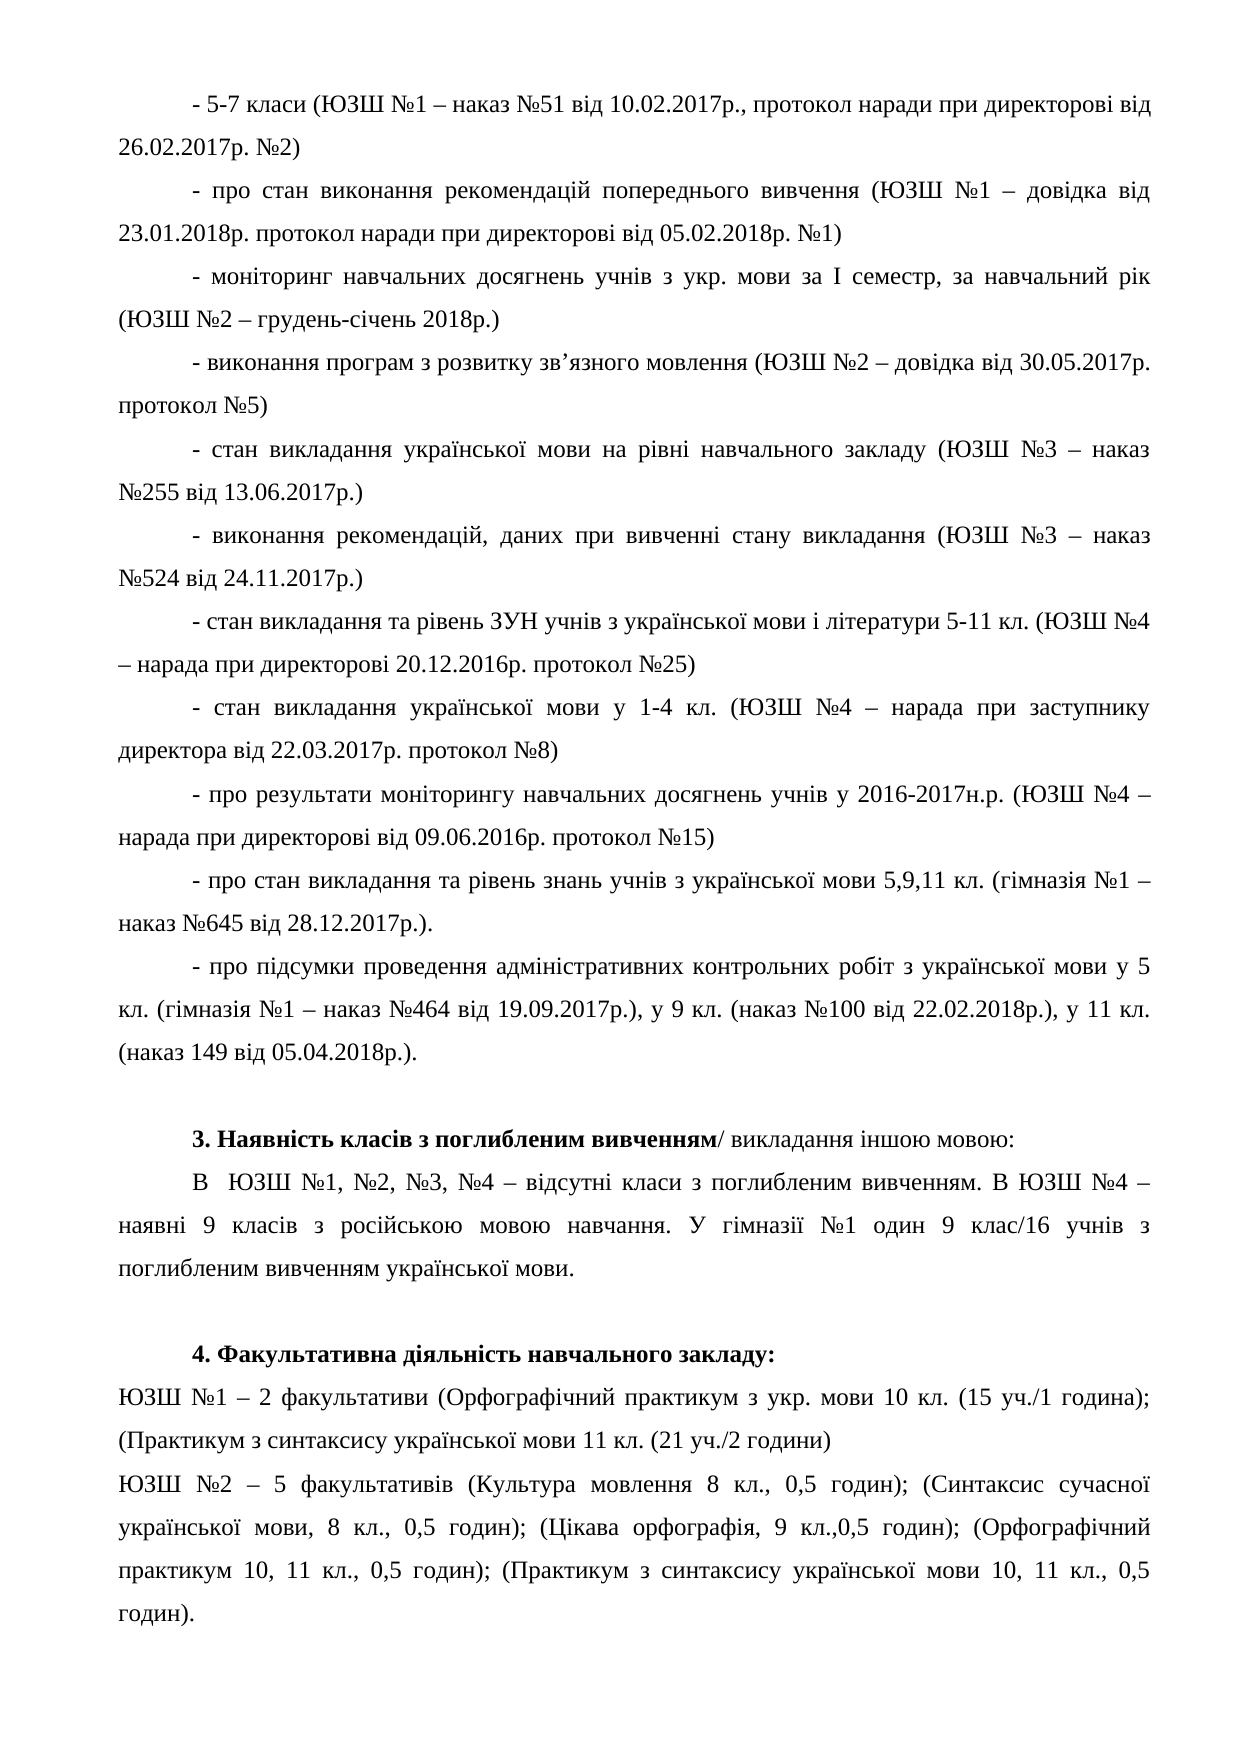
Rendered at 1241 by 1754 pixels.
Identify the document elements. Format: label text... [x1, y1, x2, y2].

text - про підсумки проведення адміністративних контрольних робіт з української мови у 5 кл. (гімназія №1 – наказ №464 від 19.09.2017р.), у 9 кл. (наказ №100 від 22.02.2018р.), у 11 кл. (наказ 149 від 05.04.2018р.). [118, 951, 1152, 1066]
text 3. Наявність класів з поглибленим вивченням/ викладання іншою мовою: [118, 1124, 1152, 1152]
text ЮЗШ №1 – 2 факультативи (Орфографічний практикум з укр. мови 10 кл. (15 уч./1 година); (Практикум з синтаксису української мови 11 кл. (21 уч./2 години) [118, 1382, 1152, 1454]
text - моніторинг навчальних досягнень учнів з укр. мови за І семестр, за навчальний рік (ЮЗШ №2 – грудень-січень 2018р.) [118, 261, 1152, 333]
text В ЮЗШ №1, №2, №3, №4 – відсутні класи з поглибленим вивченням. В ЮЗШ №4 – наявні 9 класів з російською мовою навчання. У гімназії №1 один 9 клас/16 учнів з поглибленим вивченням української мови. [118, 1167, 1152, 1282]
text - стан викладання та рівень ЗУН учнів з української мови і літератури 5-11 кл. (ЮЗШ №4 – нарада при директорові 20.12.2016р. протокол №25) [118, 606, 1152, 678]
text ЮЗШ №2 – 5 факультативів (Культура мовлення 8 кл., 0,5 годин); (Синтаксис сучасної української мови, 8 кл., 0,5 годин); (Цікава орфографія, 9 кл.,0,5 годин); (Орфографічний практикум 10, 11 кл., 0,5 годин); (Практикум з синтаксису української мови 10, 11 кл., 0,5 годин). [118, 1469, 1152, 1627]
text - про результати моніторингу навчальних досягнень учнів у 2016-2017н.р. (ЮЗШ №4 – нарада при директорові від 09.06.2016р. протокол №15) [118, 779, 1152, 851]
text - стан викладання української мови у 1-4 кл. (ЮЗШ №4 – нарада при заступнику директора від 22.03.2017р. протокол №8) [118, 692, 1152, 764]
text - 5-7 класи (ЮЗШ №1 – наказ №51 від 10.02.2017р., протокол наради при директорові від 26.02.2017р. №2) [118, 89, 1152, 161]
text - про стан викладання та рівень знань учнів з української мови 5,9,11 кл. (гімназія №1 – наказ №645 від 28.12.2017р.). [118, 865, 1152, 937]
text - про стан виконання рекомендацій попереднього вивчення (ЮЗШ №1 – довідка від 23.01.2018р. протокол наради при директорові від 05.02.2018р. №1) [118, 175, 1152, 247]
text - стан викладання української мови на рівні навчального закладу (ЮЗШ №3 – наказ №255 від 13.06.2017р.) [118, 434, 1152, 506]
text 4. Факультативна діяльність навчального закладу: [118, 1339, 1152, 1368]
text - виконання рекомендацій, даних при вивченні стану викладання (ЮЗШ №3 – наказ №524 від 24.11.2017р.) [118, 520, 1152, 592]
text - виконання програм з розвитку зв’язного мовлення (ЮЗШ №2 – довідка від 30.05.2017р. протокол №5) [118, 347, 1152, 419]
